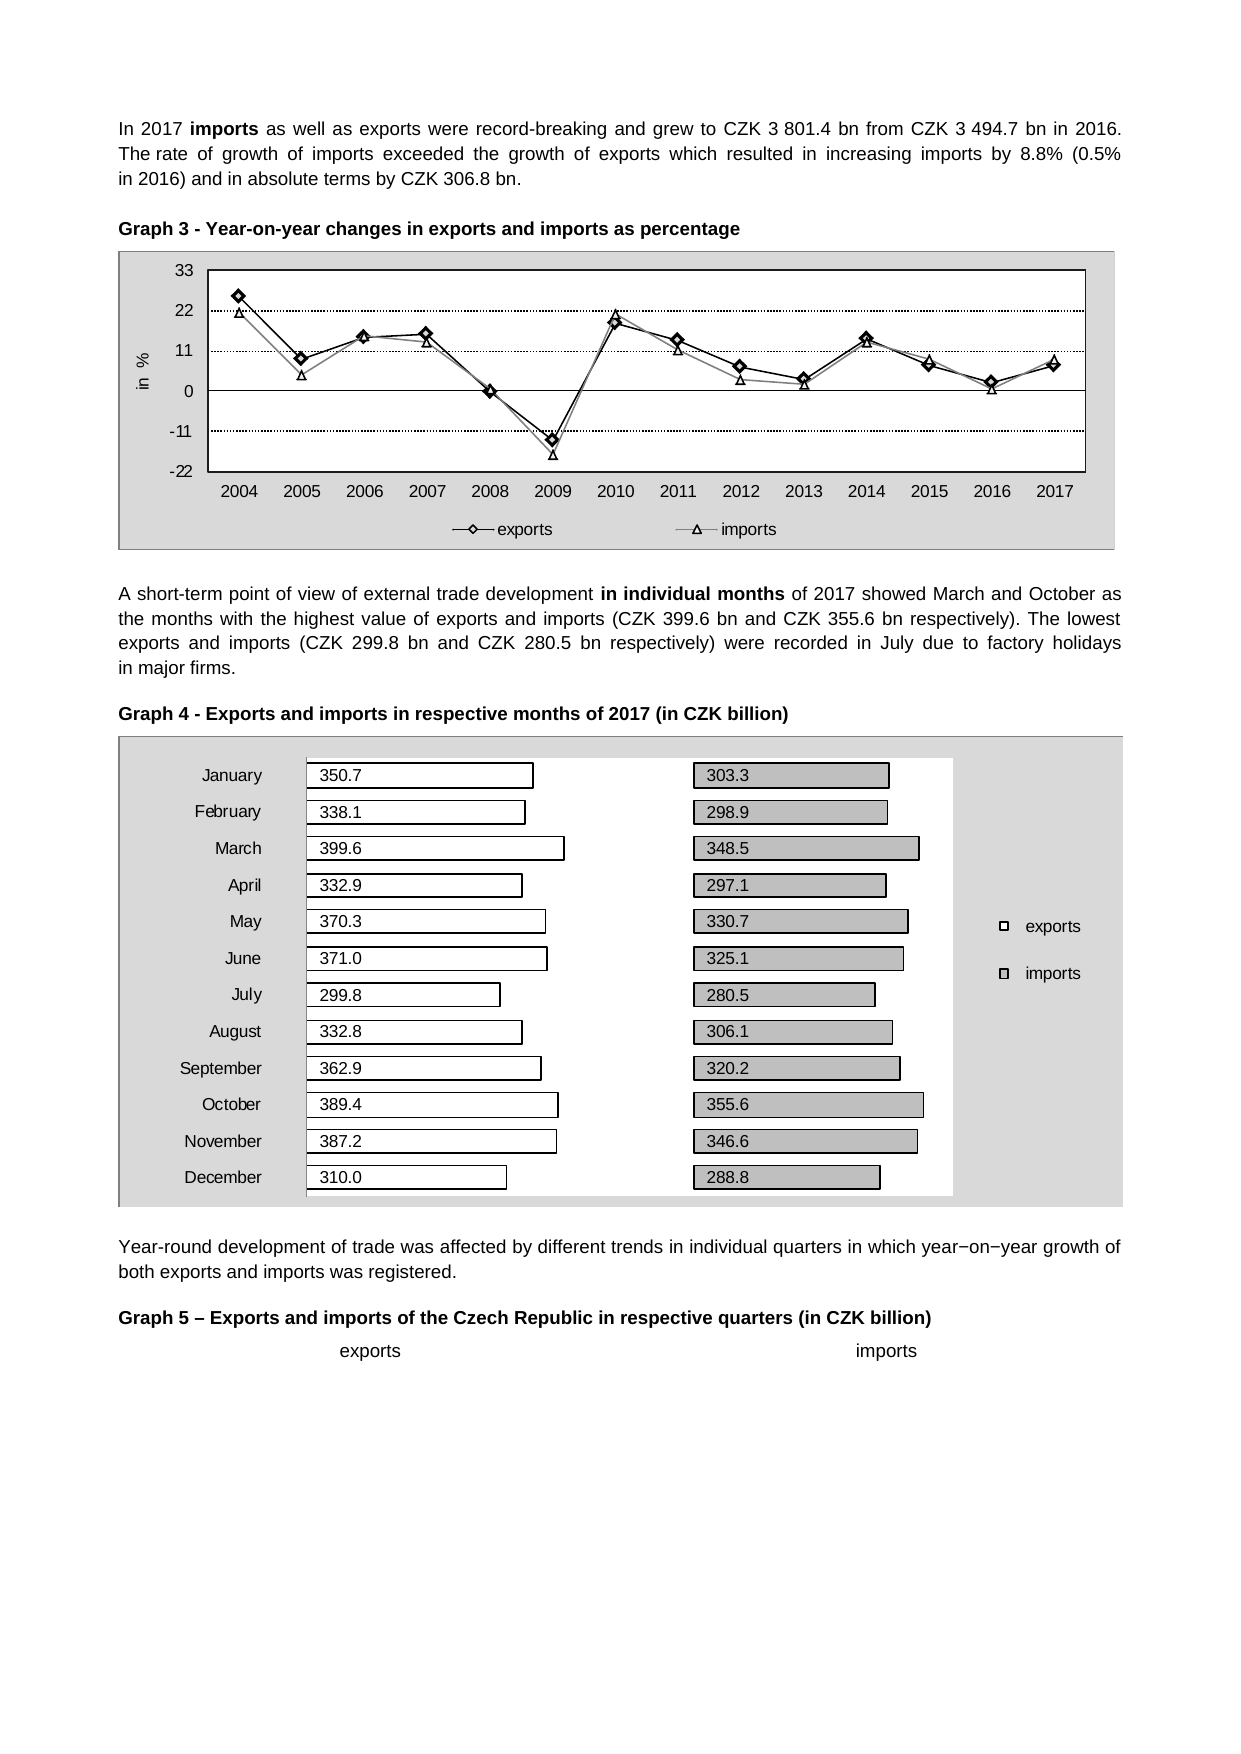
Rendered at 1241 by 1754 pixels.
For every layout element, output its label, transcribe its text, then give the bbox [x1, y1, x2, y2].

text Graph 5 – Exports and imports of the Czech Republic in respective quarters (in CZK billion) [118, 1307, 1122, 1328]
text Graph 3 - Year-on-year changes in exports and imports as percentage [118, 217, 1122, 239]
text exports imports [266, 1340, 1122, 1361]
text In 2017 imports as well as exports were record-breaking and grew to CZK 3 801.4 bn from CZK 3 494.7 bn in 2016. The rate of growth of imports exceeded the growth of exports which resulted in increasing imports by 8.8% (0.5% in 2016) and in absolute terms by CZK 306.8 bn. [118, 118, 1122, 189]
text Year-round development of trade was affected by different trends in individual quarters in which year−on−year growth of both exports and imports was registered. [118, 1236, 1122, 1283]
text A short-term point of view of external trade development in individual months of 2017 showed March and October as the months with the highest value of exports and imports (CZK 399.6 bn and CZK 355.6 bn respectively). The lowest exports and imports (CZK 299.8 bn and CZK 280.5 bn respectively) were recorded in July due to factory holidays in major firms. [118, 583, 1122, 678]
text Graph 4 - Exports and imports in respective months of 2017 (in CZK billion) [118, 703, 1122, 724]
